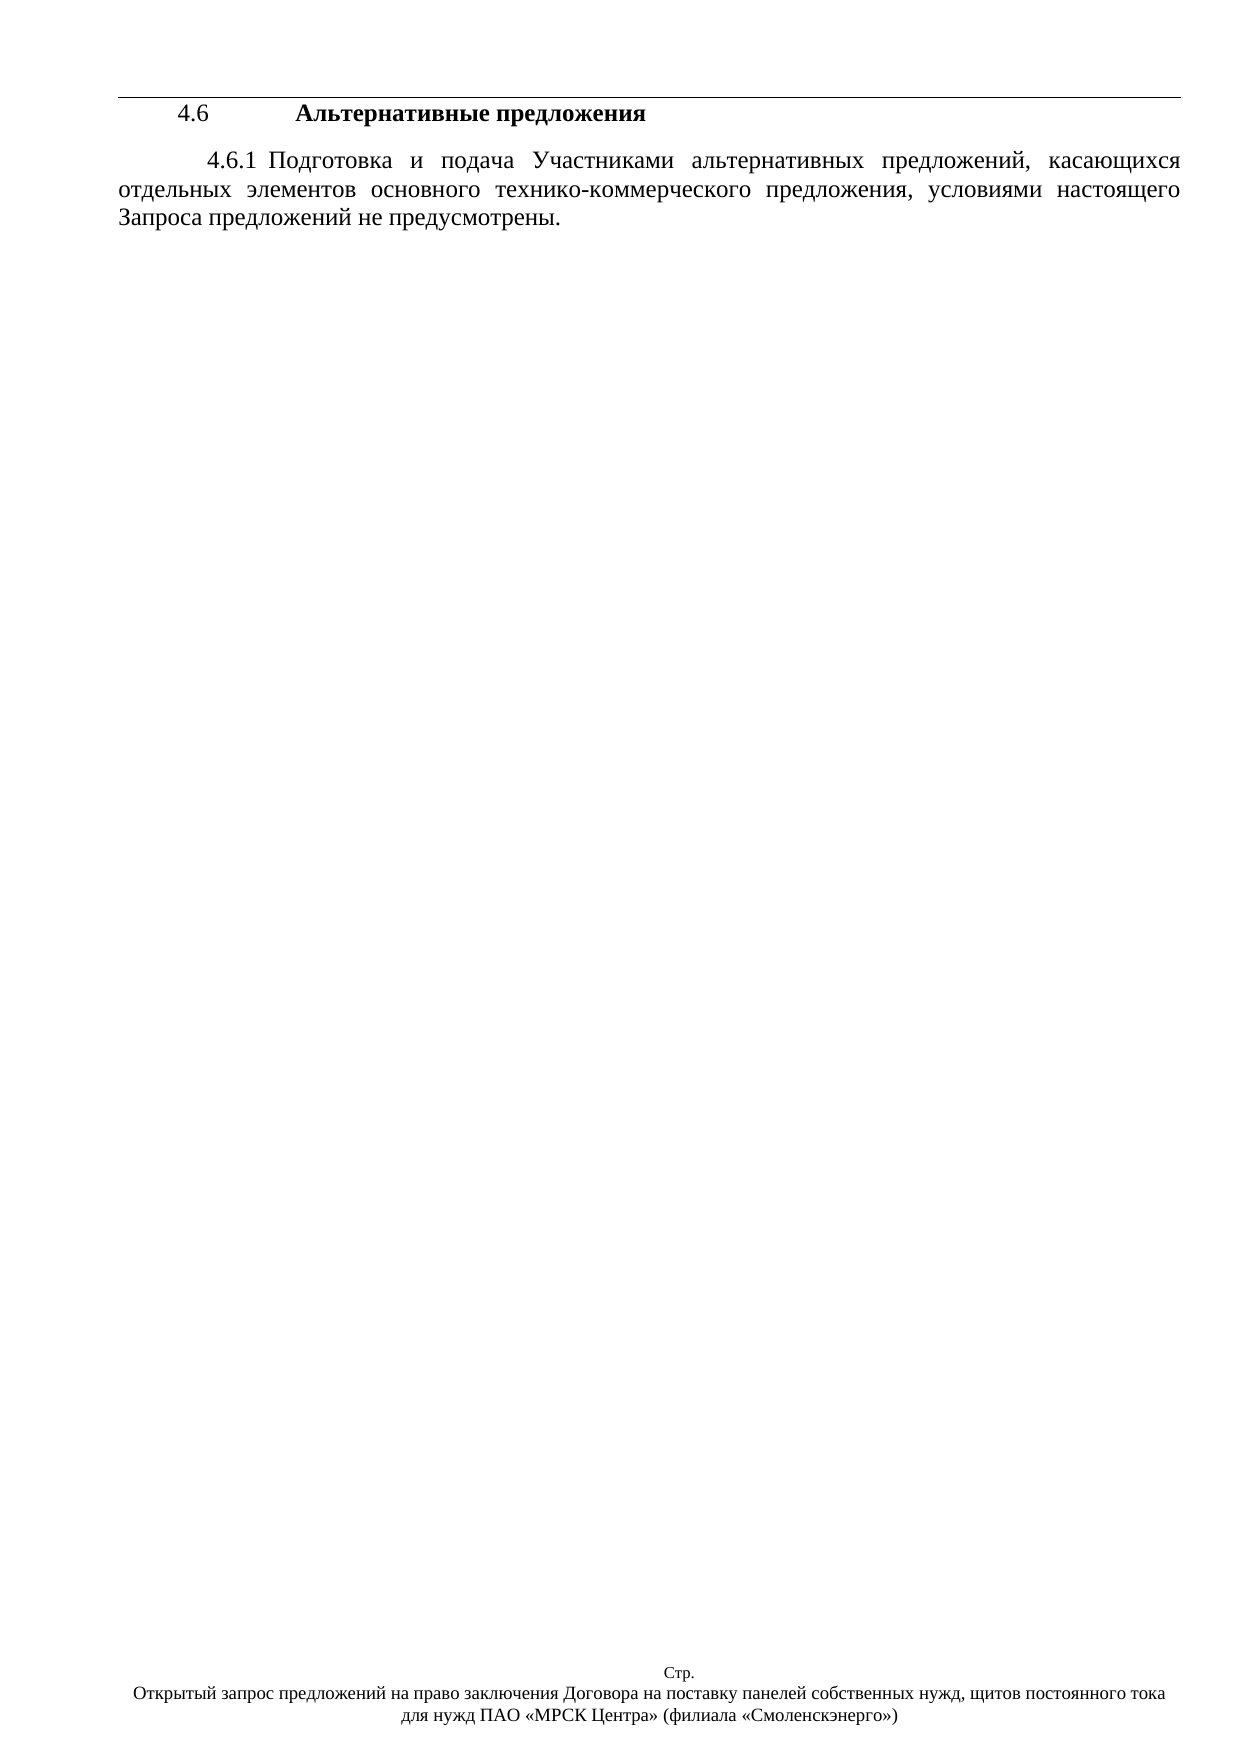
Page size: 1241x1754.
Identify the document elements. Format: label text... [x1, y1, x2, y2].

subtitle Альтернативные предложения [177, 98, 1181, 127]
subtitle Подготовка и подача Участниками альтернативных предложений, касающихся отдельных элементов основного технико-коммерческого предложения, условиями настоящего Запроса предложений не предусмотрены. [118, 145, 1181, 231]
